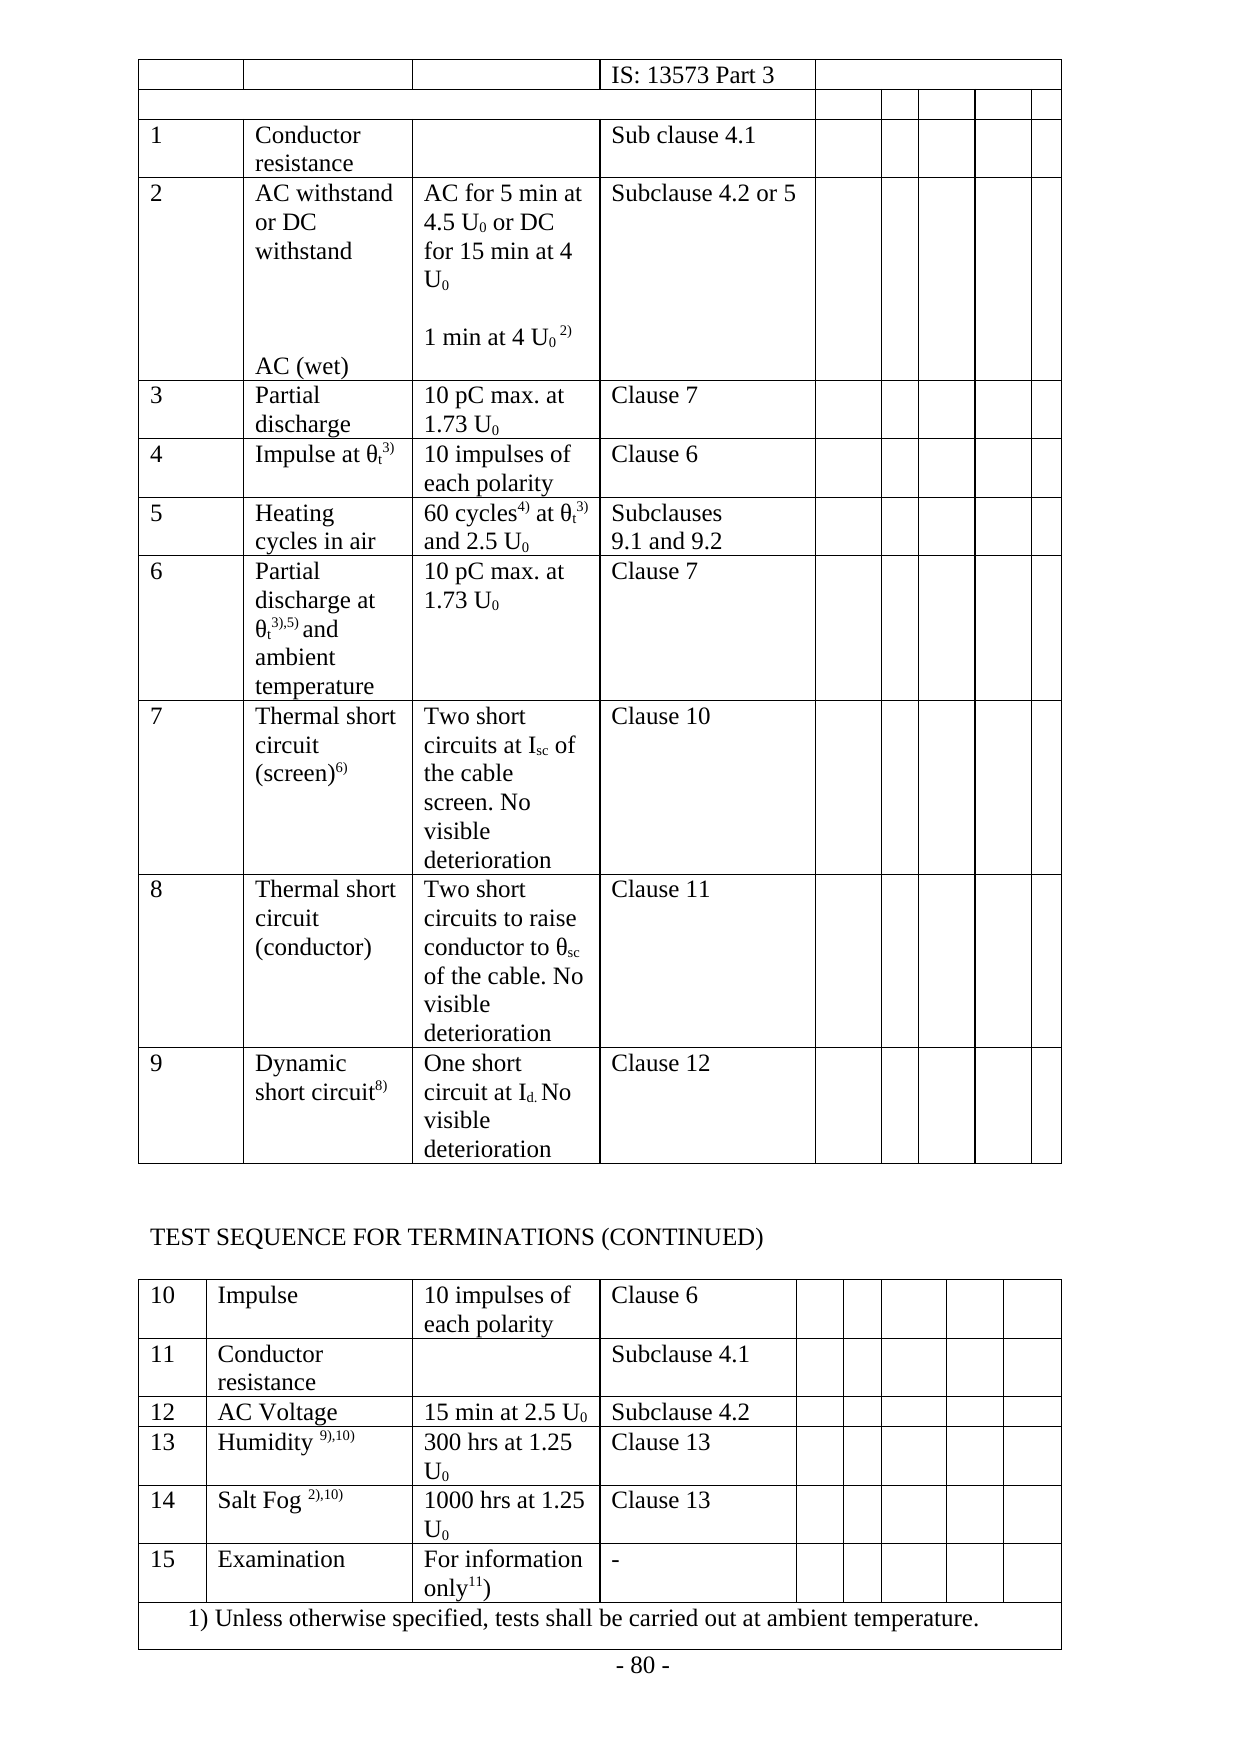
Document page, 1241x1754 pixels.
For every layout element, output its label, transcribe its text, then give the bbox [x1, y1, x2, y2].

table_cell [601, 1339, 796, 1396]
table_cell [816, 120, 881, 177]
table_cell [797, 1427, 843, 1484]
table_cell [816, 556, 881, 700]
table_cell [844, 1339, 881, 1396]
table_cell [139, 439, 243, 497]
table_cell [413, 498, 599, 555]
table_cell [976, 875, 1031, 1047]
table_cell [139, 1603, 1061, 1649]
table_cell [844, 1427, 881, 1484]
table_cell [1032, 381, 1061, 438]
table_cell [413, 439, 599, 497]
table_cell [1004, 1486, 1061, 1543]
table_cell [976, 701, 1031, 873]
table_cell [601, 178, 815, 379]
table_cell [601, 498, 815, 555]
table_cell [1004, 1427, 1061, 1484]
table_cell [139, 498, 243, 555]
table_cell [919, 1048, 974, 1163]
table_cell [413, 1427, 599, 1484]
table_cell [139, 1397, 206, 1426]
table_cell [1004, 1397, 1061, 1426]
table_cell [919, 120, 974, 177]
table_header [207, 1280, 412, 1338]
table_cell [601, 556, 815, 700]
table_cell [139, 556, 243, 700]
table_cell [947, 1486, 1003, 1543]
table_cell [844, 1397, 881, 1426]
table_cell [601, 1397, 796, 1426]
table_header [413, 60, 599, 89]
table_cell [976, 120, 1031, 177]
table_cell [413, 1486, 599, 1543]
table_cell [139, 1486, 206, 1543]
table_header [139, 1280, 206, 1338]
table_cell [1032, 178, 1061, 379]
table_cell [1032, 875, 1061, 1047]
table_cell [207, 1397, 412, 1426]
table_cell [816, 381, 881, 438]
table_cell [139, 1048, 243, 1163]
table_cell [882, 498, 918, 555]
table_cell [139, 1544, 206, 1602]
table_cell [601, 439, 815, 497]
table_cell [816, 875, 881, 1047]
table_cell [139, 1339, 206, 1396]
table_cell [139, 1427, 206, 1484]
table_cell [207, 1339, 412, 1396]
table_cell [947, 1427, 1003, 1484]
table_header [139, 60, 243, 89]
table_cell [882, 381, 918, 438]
text TEST SEQUENCE FOR TERMINATIONS (CONTINUED) [150, 1222, 1135, 1250]
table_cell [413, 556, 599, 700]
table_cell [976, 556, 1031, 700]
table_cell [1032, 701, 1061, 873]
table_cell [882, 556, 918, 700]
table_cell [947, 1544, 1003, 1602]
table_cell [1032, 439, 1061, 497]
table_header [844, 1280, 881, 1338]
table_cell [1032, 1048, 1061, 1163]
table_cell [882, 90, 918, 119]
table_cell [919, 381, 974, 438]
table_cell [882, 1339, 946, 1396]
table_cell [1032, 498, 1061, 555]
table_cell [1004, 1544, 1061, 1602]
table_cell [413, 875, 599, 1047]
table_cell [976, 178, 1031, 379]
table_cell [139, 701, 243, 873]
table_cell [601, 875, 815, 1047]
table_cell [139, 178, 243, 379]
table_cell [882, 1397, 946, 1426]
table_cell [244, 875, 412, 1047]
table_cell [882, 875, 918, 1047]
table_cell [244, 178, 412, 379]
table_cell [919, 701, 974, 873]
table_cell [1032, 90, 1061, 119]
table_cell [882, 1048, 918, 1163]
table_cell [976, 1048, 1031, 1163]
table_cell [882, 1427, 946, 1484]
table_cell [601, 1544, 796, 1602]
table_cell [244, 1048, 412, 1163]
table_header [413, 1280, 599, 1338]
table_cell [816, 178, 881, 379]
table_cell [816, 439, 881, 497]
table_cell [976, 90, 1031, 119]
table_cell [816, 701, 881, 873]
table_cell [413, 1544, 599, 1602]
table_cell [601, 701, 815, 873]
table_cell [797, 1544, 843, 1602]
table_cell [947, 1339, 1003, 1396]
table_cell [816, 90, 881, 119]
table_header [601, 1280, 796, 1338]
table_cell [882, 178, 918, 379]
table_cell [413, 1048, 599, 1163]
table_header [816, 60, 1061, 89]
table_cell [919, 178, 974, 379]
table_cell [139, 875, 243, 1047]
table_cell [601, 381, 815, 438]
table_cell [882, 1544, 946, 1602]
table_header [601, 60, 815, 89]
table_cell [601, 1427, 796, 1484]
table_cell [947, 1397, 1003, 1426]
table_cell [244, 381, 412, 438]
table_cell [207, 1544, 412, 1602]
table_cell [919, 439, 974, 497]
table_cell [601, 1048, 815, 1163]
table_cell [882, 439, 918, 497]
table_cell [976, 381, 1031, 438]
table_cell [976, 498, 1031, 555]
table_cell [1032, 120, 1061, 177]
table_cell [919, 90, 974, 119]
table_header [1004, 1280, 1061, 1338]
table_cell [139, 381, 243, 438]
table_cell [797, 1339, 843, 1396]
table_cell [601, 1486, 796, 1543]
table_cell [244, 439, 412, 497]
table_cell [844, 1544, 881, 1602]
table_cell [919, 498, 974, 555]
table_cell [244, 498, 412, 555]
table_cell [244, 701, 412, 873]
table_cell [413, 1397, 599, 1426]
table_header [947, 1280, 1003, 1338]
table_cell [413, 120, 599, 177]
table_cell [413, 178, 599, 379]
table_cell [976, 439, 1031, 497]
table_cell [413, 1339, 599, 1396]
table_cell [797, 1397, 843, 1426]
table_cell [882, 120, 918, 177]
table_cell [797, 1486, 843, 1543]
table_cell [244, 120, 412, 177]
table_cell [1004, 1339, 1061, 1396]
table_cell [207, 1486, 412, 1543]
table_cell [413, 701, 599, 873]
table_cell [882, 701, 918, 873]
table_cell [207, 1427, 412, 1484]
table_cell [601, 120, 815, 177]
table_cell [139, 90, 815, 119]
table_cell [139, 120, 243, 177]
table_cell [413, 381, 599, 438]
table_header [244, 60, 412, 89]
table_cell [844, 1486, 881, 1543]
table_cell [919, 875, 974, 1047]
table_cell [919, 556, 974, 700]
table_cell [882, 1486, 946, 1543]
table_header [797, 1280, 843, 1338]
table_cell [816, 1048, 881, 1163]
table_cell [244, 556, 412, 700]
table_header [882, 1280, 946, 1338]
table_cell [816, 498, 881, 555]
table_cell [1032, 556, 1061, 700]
